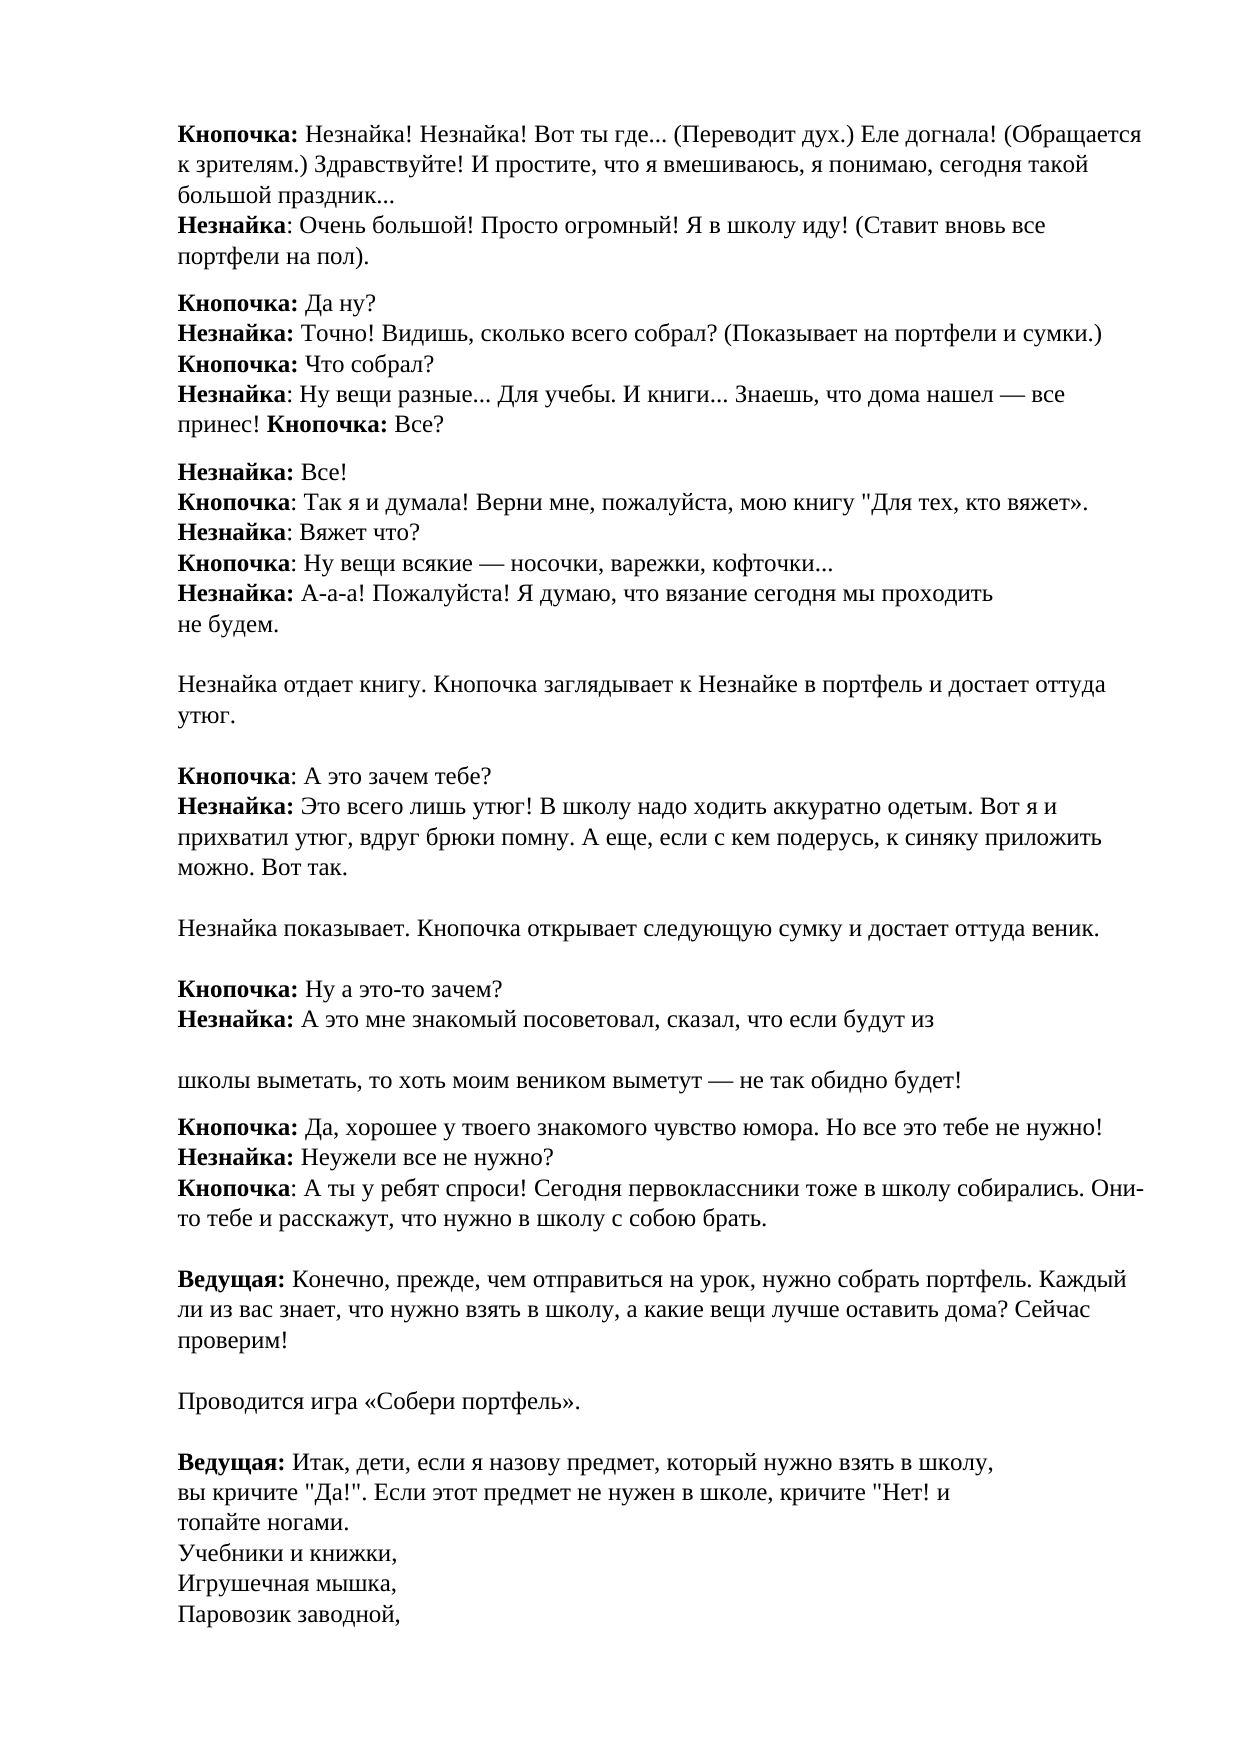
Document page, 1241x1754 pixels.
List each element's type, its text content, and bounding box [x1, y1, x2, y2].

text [177, 89, 1152, 269]
text Незнайка: Все! Кнопочка: Так я и думала! Верни мне, пожалуйста, мою книгу "Для тех, кто вяжет». Незнайка: Вяжет что? Кнопочка: Ну вещи всякие — носочки, варежки, кофточки... Незнайка: А-а-а! Пожалуйста! Я думаю, что вязание сегодня мы проходить не будем. Незнайка отдает книгу. Кнопочка заглядывает к Незнайке в портфель и достает оттуда утюг. Кнопочка: А это зачем тебе? Незнайка: Это всего лишь утюг! В школу надо ходить аккуратно одетым. Вот я и прихватил утюг, вдруг брюки помну. А еще, если с кем подерусь, к синяку приложить можно. Вот так. Незнайка показывает. Кнопочка открывает следующую сумку и достает оттуда веник. Кнопочка: Ну а это-то зачем? Незнайка: А это мне знакомый посоветовал, сказал, что если будут из школы выметать, то хоть моим веником выметут — не так обидно будет! [177, 457, 1152, 1094]
text Кнопочка: Да ну? Незнайка: Точно! Видишь, сколько всего собрал? (Показывает на портфели и сумки.) Кнопочка: Что собрал? Незнайка: Ну вещи разные... Для учебы. И книги... Знаешь, что дома нашел — все принес! Кнопочка: Все? [177, 288, 1152, 438]
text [177, 1112, 1152, 1627]
